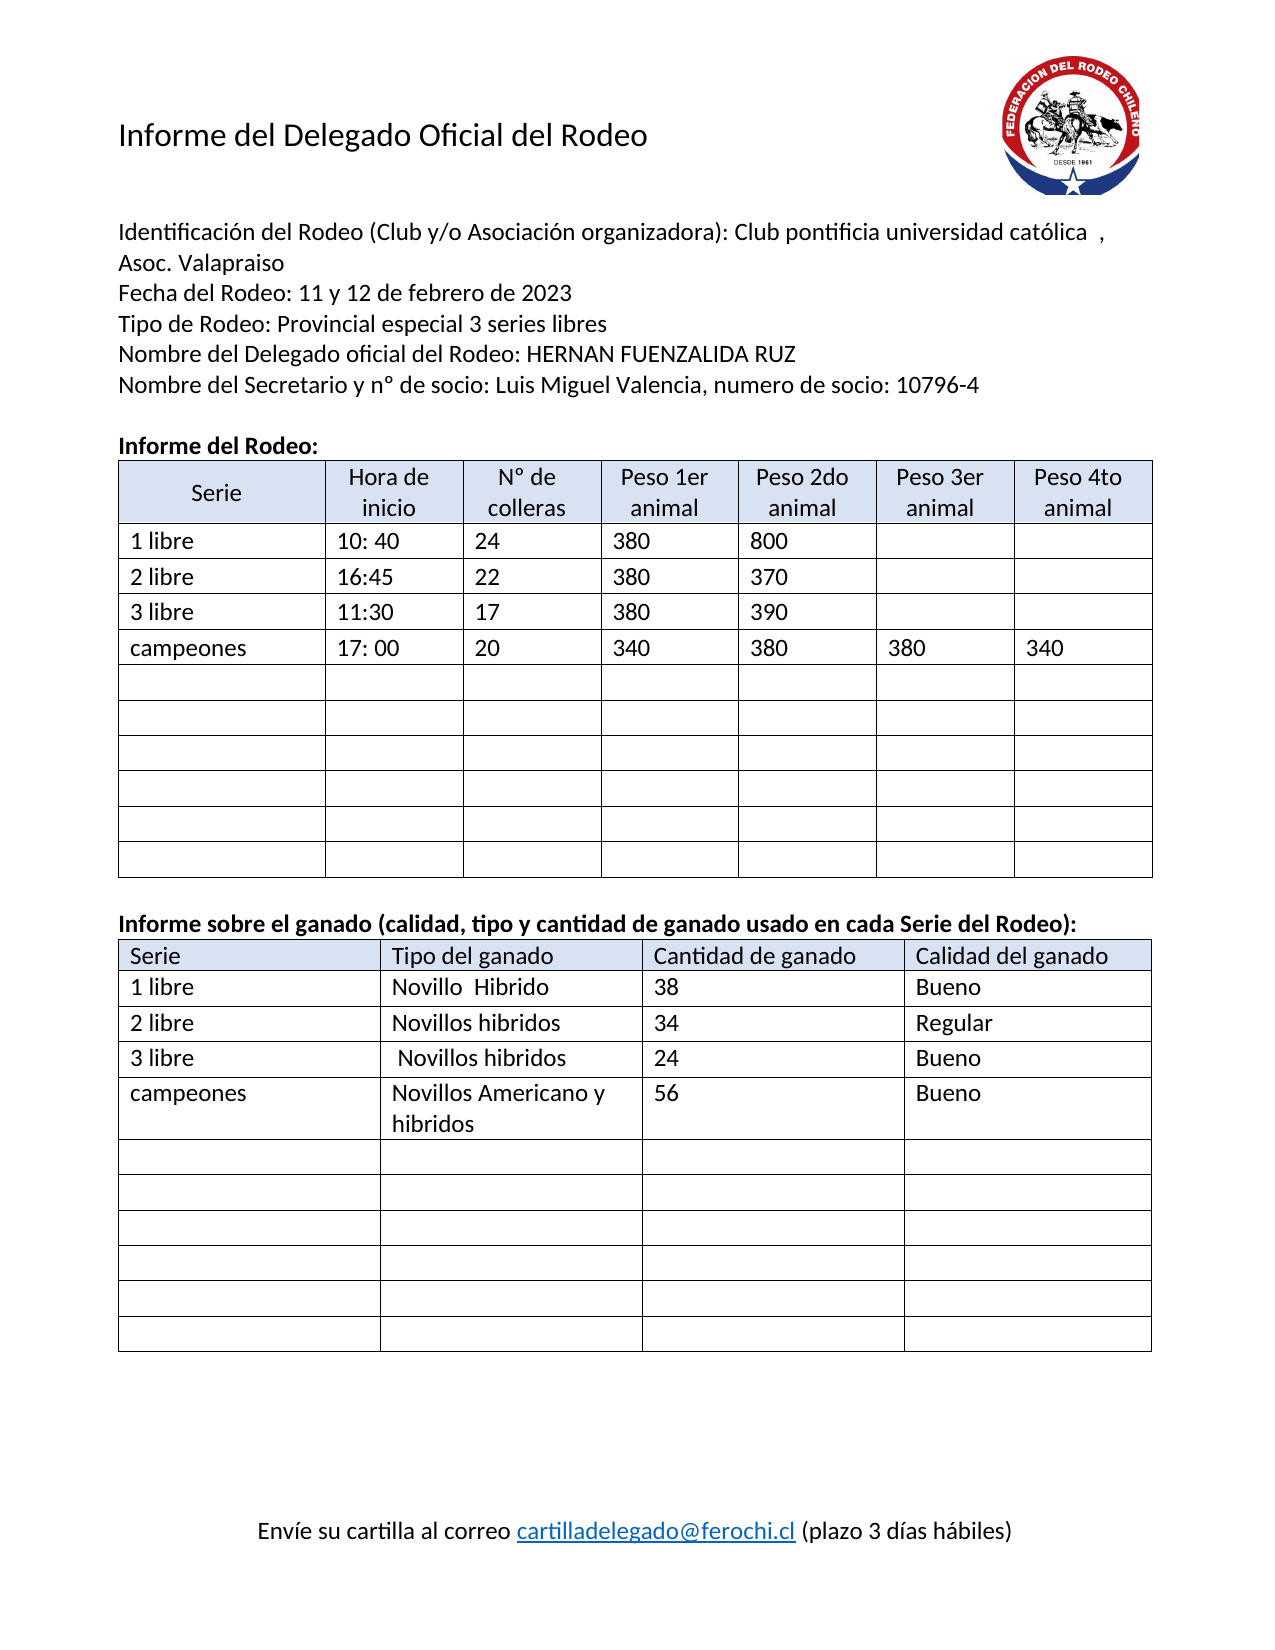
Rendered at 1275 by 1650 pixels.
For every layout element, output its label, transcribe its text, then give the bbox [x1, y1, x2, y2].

text Fecha del Rodeo: 11 y 12 de febrero de 2023 [118, 277, 1152, 308]
table_cell [1015, 524, 1152, 558]
table_cell [877, 559, 1014, 593]
table_cell 24 [643, 1042, 904, 1077]
table_cell [1015, 559, 1152, 593]
text Informe del Rodeo: [118, 430, 1152, 460]
table_cell [905, 1140, 1151, 1174]
table_cell 380 [602, 594, 738, 629]
table_cell [326, 807, 463, 841]
table_cell Bueno [905, 971, 1151, 1006]
table_cell [643, 1211, 904, 1245]
table_cell [1015, 701, 1152, 735]
table_cell [119, 701, 325, 735]
table_cell [877, 771, 1014, 806]
table_cell 10: 40 [326, 524, 463, 558]
table_cell [119, 736, 325, 770]
table_header Tipo del ganado [381, 940, 642, 970]
table_cell Novillos Americano y hibridos [381, 1078, 642, 1139]
table_header Serie [119, 940, 380, 970]
table_cell Novillos hibridos [381, 1007, 642, 1041]
table_header Peso 3er animal [877, 461, 1014, 522]
table_cell 340 [602, 630, 738, 664]
picture [1001, 56, 1140, 194]
table_cell 24 [464, 524, 601, 558]
table_cell 20 [464, 630, 601, 664]
table_cell 16:45 [326, 559, 463, 593]
table_cell 800 [739, 524, 876, 558]
table_cell [643, 1281, 904, 1316]
table_cell [1015, 736, 1152, 770]
table_cell 1 libre [119, 971, 380, 1006]
table_cell campeones [119, 630, 325, 664]
table_cell [739, 807, 876, 841]
table_cell [905, 1281, 1151, 1316]
table_cell [119, 1281, 380, 1316]
table_cell Bueno [905, 1078, 1151, 1139]
table_cell [905, 1317, 1151, 1351]
table_cell [602, 665, 738, 699]
table_cell [1015, 771, 1152, 806]
table_cell [119, 665, 325, 699]
text Tipo de Rodeo: Provincial especial 3 series libres [118, 308, 1152, 338]
table_cell 56 [643, 1078, 904, 1139]
table_cell [464, 771, 601, 806]
table_cell [381, 1317, 642, 1351]
table_cell [1015, 807, 1152, 841]
table_cell [326, 701, 463, 735]
table_header Calidad del ganado [905, 940, 1151, 970]
table_cell [739, 736, 876, 770]
table_header Nº de colleras [464, 461, 601, 522]
table_cell [1015, 594, 1152, 629]
table_cell [326, 842, 463, 877]
table_header Cantidad de ganado [643, 940, 904, 970]
table_cell [326, 665, 463, 699]
table_cell [602, 771, 738, 806]
table_cell 38 [643, 971, 904, 1006]
table_cell [1015, 665, 1152, 699]
table_header Peso 4to animal [1015, 461, 1152, 522]
table_header Hora de inicio [326, 461, 463, 522]
table_cell [119, 1140, 380, 1174]
text Informe sobre el ganado (calidad, tipo y cantidad de ganado usado en cada Serie del Rodeo): [118, 908, 1152, 939]
table_cell Novillo Hibrido [381, 971, 642, 1006]
table_cell campeones [119, 1078, 380, 1139]
table_header Peso 1er animal [602, 461, 738, 522]
table_cell [326, 736, 463, 770]
table_cell [119, 1175, 380, 1209]
table_cell Regular [905, 1007, 1151, 1041]
table_cell [381, 1211, 642, 1245]
table_cell [905, 1246, 1151, 1280]
table_cell [119, 1246, 380, 1280]
table_cell 3 libre [119, 594, 325, 629]
table_cell [602, 701, 738, 735]
table_cell [381, 1175, 642, 1209]
table_cell [877, 665, 1014, 699]
text Nombre del Secretario y nº de socio: Luis Miguel Valencia, numero de socio: 10796-4 [118, 369, 1152, 399]
table_cell [643, 1175, 904, 1209]
table_cell 340 [1015, 630, 1152, 664]
table_cell 2 libre [119, 559, 325, 593]
table_cell [381, 1281, 642, 1316]
table_cell [877, 524, 1014, 558]
table_cell [464, 701, 601, 735]
table_cell [643, 1246, 904, 1280]
table_cell Novillos hibridos [381, 1042, 642, 1077]
table_cell 380 [739, 630, 876, 664]
table_cell [739, 842, 876, 877]
table_cell [464, 842, 601, 877]
table_cell [119, 807, 325, 841]
table_cell [1015, 842, 1152, 877]
table_cell [464, 665, 601, 699]
table_cell [326, 771, 463, 806]
table_cell [464, 807, 601, 841]
table_cell 3 libre [119, 1042, 380, 1077]
table_header Serie [119, 461, 325, 522]
table_cell [905, 1175, 1151, 1209]
table_cell [381, 1140, 642, 1174]
table_cell [877, 807, 1014, 841]
table_cell 370 [739, 559, 876, 593]
table_cell [905, 1211, 1151, 1245]
table_cell [739, 701, 876, 735]
table_cell [119, 1211, 380, 1245]
table_cell [643, 1140, 904, 1174]
table_cell 22 [464, 559, 601, 593]
table_cell [464, 736, 601, 770]
table_cell [602, 807, 738, 841]
table_cell 1 libre [119, 524, 325, 558]
table_cell [119, 1317, 380, 1351]
table_cell 2 libre [119, 1007, 380, 1041]
table_cell [602, 736, 738, 770]
table_cell [119, 842, 325, 877]
table_cell [877, 701, 1014, 735]
table_cell [739, 665, 876, 699]
table_cell 34 [643, 1007, 904, 1041]
table_cell 390 [739, 594, 876, 629]
table_cell [643, 1317, 904, 1351]
table_cell 17 [464, 594, 601, 629]
table_cell [877, 736, 1014, 770]
table_header Peso 2do animal [739, 461, 876, 522]
table_cell [381, 1246, 642, 1280]
table_cell [602, 842, 738, 877]
table_cell [119, 771, 325, 806]
text Identificación del Rodeo (Club y/o Asociación organizadora): Club pontificia universidad católica , Asoc. Valapraiso [118, 216, 1152, 277]
table_cell 380 [877, 630, 1014, 664]
table_cell [739, 771, 876, 806]
table_cell 380 [602, 559, 738, 593]
text Nombre del Delegado oficial del Rodeo: HERNAN FUENZALIDA RUZ [118, 338, 1152, 369]
table_cell 11:30 [326, 594, 463, 629]
table_cell 380 [602, 524, 738, 558]
table_cell Bueno [905, 1042, 1151, 1077]
table_cell [877, 594, 1014, 629]
table_cell [877, 842, 1014, 877]
table_cell 17: 00 [326, 630, 463, 664]
